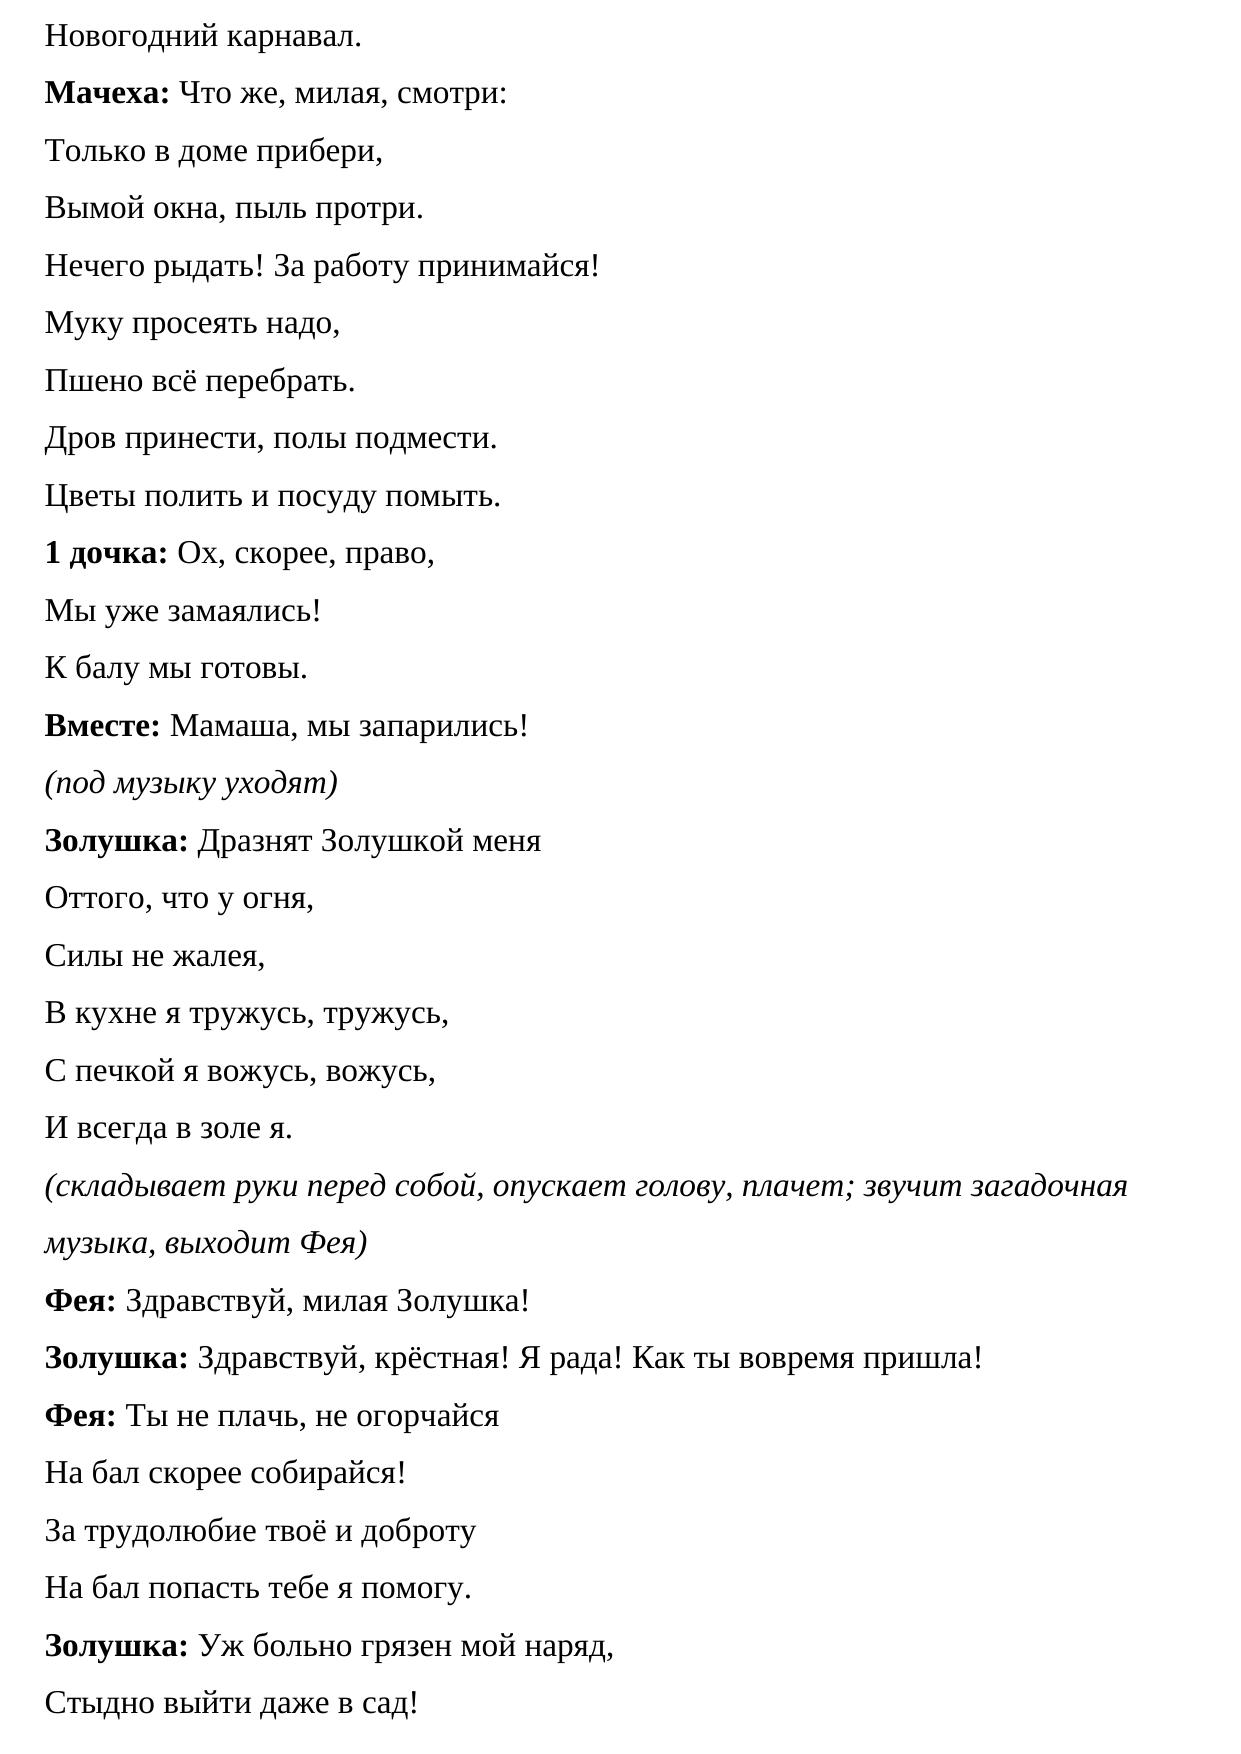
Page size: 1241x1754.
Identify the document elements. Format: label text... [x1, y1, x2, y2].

text Нечего рыдать! За работу принимайся! [44, 245, 1211, 283]
text Золушка: Уж больно грязен мой наряд, [44, 1625, 1211, 1663]
text Вместе: Мамаша, мы запарились! [44, 705, 1211, 743]
text Мачеха: Что же, милая, смотри: [44, 72, 1211, 111]
text Пшено всё перебрать. [44, 360, 1211, 398]
text Цветы полить и посуду помыть. [44, 475, 1211, 513]
text Фея: Здравствуй, милая Золушка! [44, 1280, 1211, 1318]
text За трудолюбие твоё и доброту [44, 1510, 1211, 1548]
text Муку просеять надо, [44, 302, 1211, 341]
text Дров принести, полы подмести. [44, 417, 1211, 456]
text Золушка: Дразнят Золушкой меня Оттого, что у огня, Силы не жалея, В кухне я тружусь, тружусь, С печкой я вожусь, вожусь, И всегда в золе я. [44, 820, 1211, 1146]
text Золушка: Здравствуй, крёстная! Я рада! Как ты вовремя пришла! [44, 1337, 1211, 1376]
text Мы уже замаялись! [44, 590, 1211, 628]
text Только в доме прибери, [44, 130, 1211, 168]
text Фея: Ты не плачь, не огорчайся [44, 1395, 1211, 1433]
text К балу мы готовы. [44, 647, 1211, 686]
text На бал скорее собирайся! [44, 1452, 1211, 1491]
text 1 дочка: Ох, скорее, право, [44, 532, 1211, 571]
text (под музыку уходят) [44, 762, 1211, 801]
text На бал попасть тебе я помогу. [44, 1567, 1211, 1606]
text Вымой окна, пыль протри. [44, 187, 1211, 226]
text Стыдно выйти даже в сад! [44, 1682, 1211, 1721]
text Новогодний карнавал. [44, 15, 1211, 53]
text (складывает руки перед собой, опускает голову, плачет; звучит загадочная музыка, выходит Фея) [44, 1165, 1211, 1261]
